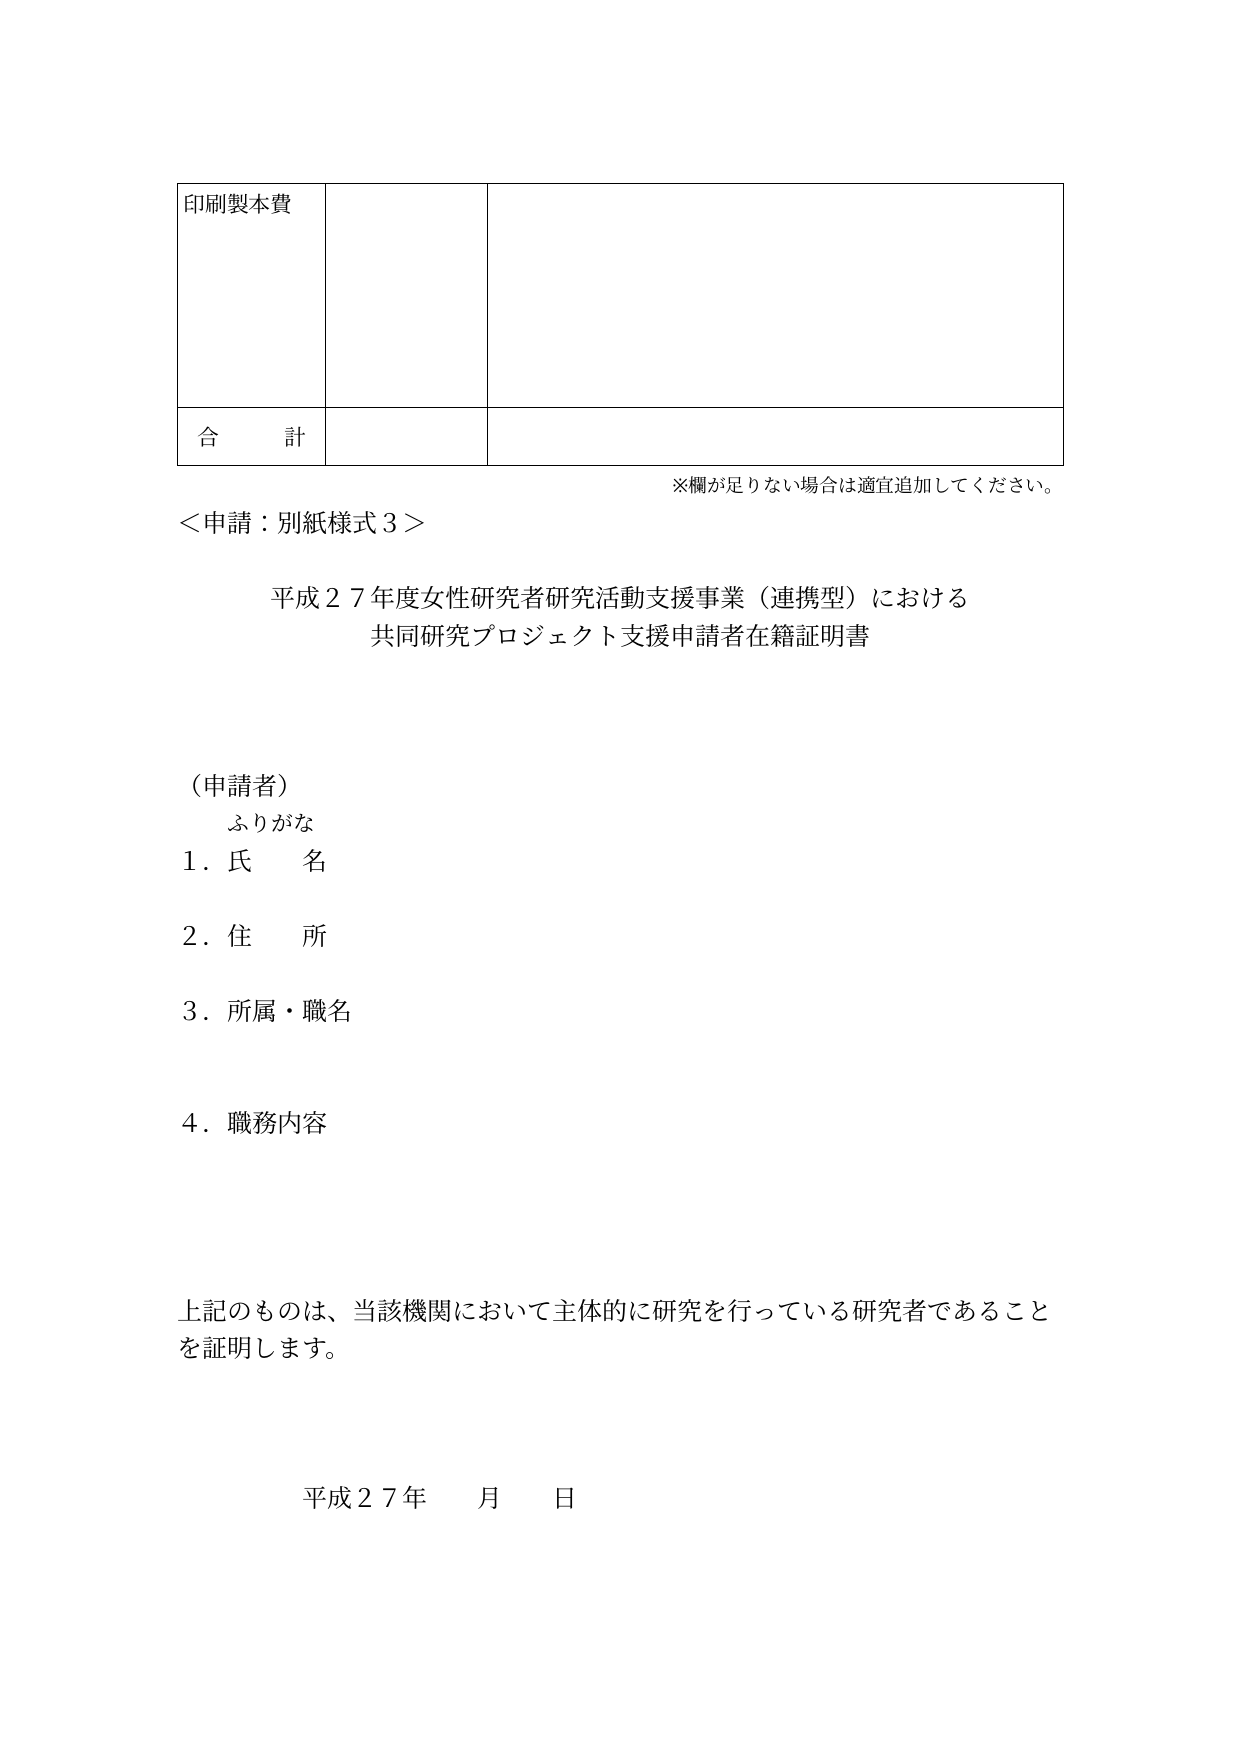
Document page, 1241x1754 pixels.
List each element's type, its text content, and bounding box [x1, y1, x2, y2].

table_cell [488, 408, 1063, 465]
text ３．所属・職名 [177, 991, 1063, 1028]
table_cell [326, 184, 487, 407]
text 上記のものは、当該機関において主体的に研究を行っている研究者であることを証明します。 [177, 1291, 1063, 1366]
text ＜申請：別紙様式３＞ [177, 503, 1063, 541]
text １．氏 名 [177, 841, 1063, 878]
text 平成２７年 月 日 [177, 1478, 1063, 1516]
text （申請者） [177, 766, 1063, 803]
text ふりがな [177, 803, 1063, 841]
text ※欄が足りない場合は適宜追加してください。 [177, 466, 1063, 503]
text ４．職務内容 [177, 1103, 1063, 1141]
text ２．住 所 [177, 916, 1063, 953]
table_cell 印刷製本費 [178, 184, 325, 407]
text 共同研究プロジェクト支援申請者在籍証明書 [177, 616, 1063, 653]
table_cell [326, 408, 487, 465]
table_cell 合 計 [178, 408, 325, 465]
table_cell [488, 184, 1063, 407]
text 平成２７年度女性研究者研究活動支援事業（連携型）における [177, 578, 1063, 616]
